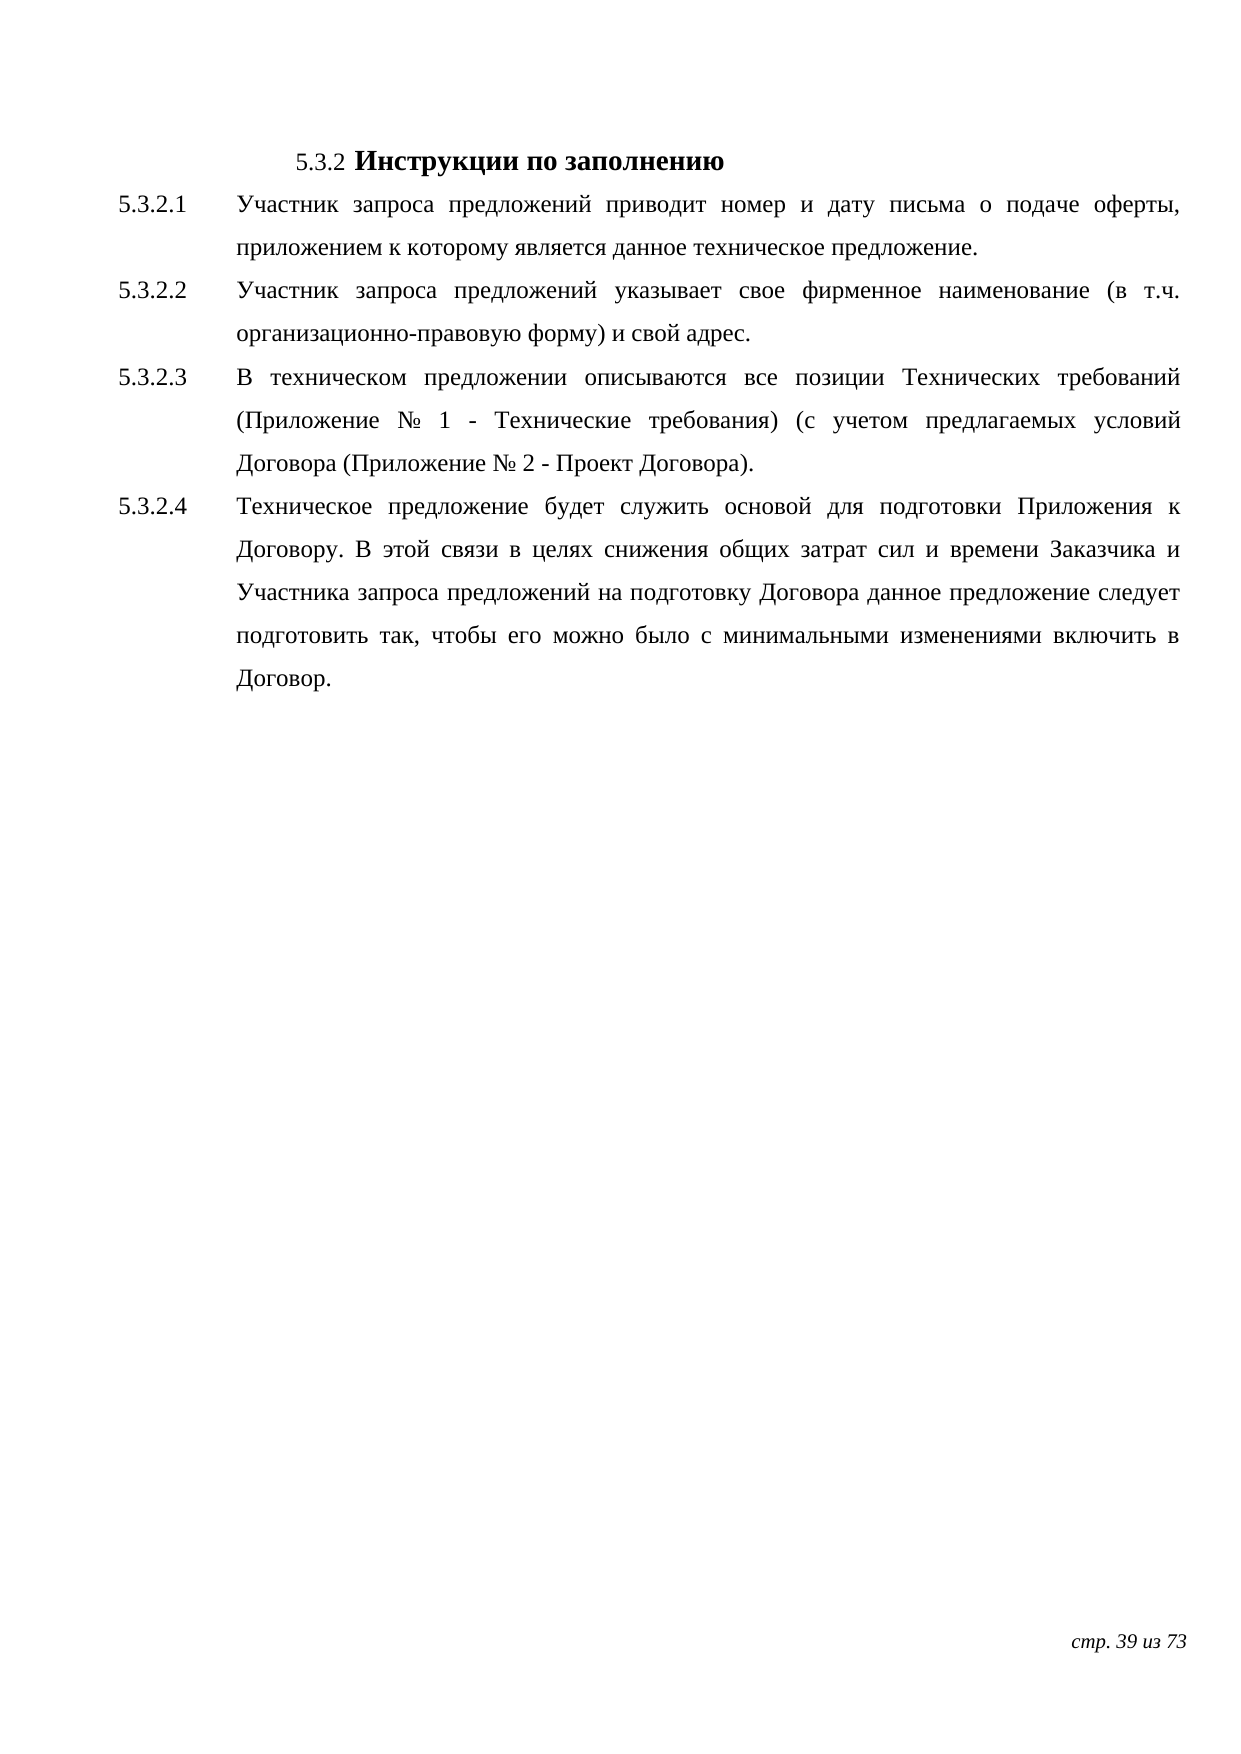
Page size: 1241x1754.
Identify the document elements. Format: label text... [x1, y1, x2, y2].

text Участник запроса предложений приводит номер и дату письма о подаче оферты, приложением к которому является данное техническое предложение. [118, 189, 1181, 261]
text Инструкции по заполнению [236, 143, 1181, 177]
text Участник запроса предложений указывает свое фирменное наименование (в т.ч. организационно-правовую форму) и свой адрес. [118, 275, 1181, 347]
text Техническое предложение будет служить основой для подготовки Приложения к Договору. В этой связи в целях снижения общих затрат сил и времени Заказчика и Участника запроса предложений на подготовку Договора данное предложение следует подготовить так, чтобы его можно было с минимальными изменениями включить в Договор. [118, 491, 1181, 692]
text В техническом предложении описываются все позиции Технических требований (Приложение № 1 - Технические требования) (с учетом предлагаемых условий Договора (Приложение № 2 - Проект Договора). [118, 362, 1181, 477]
